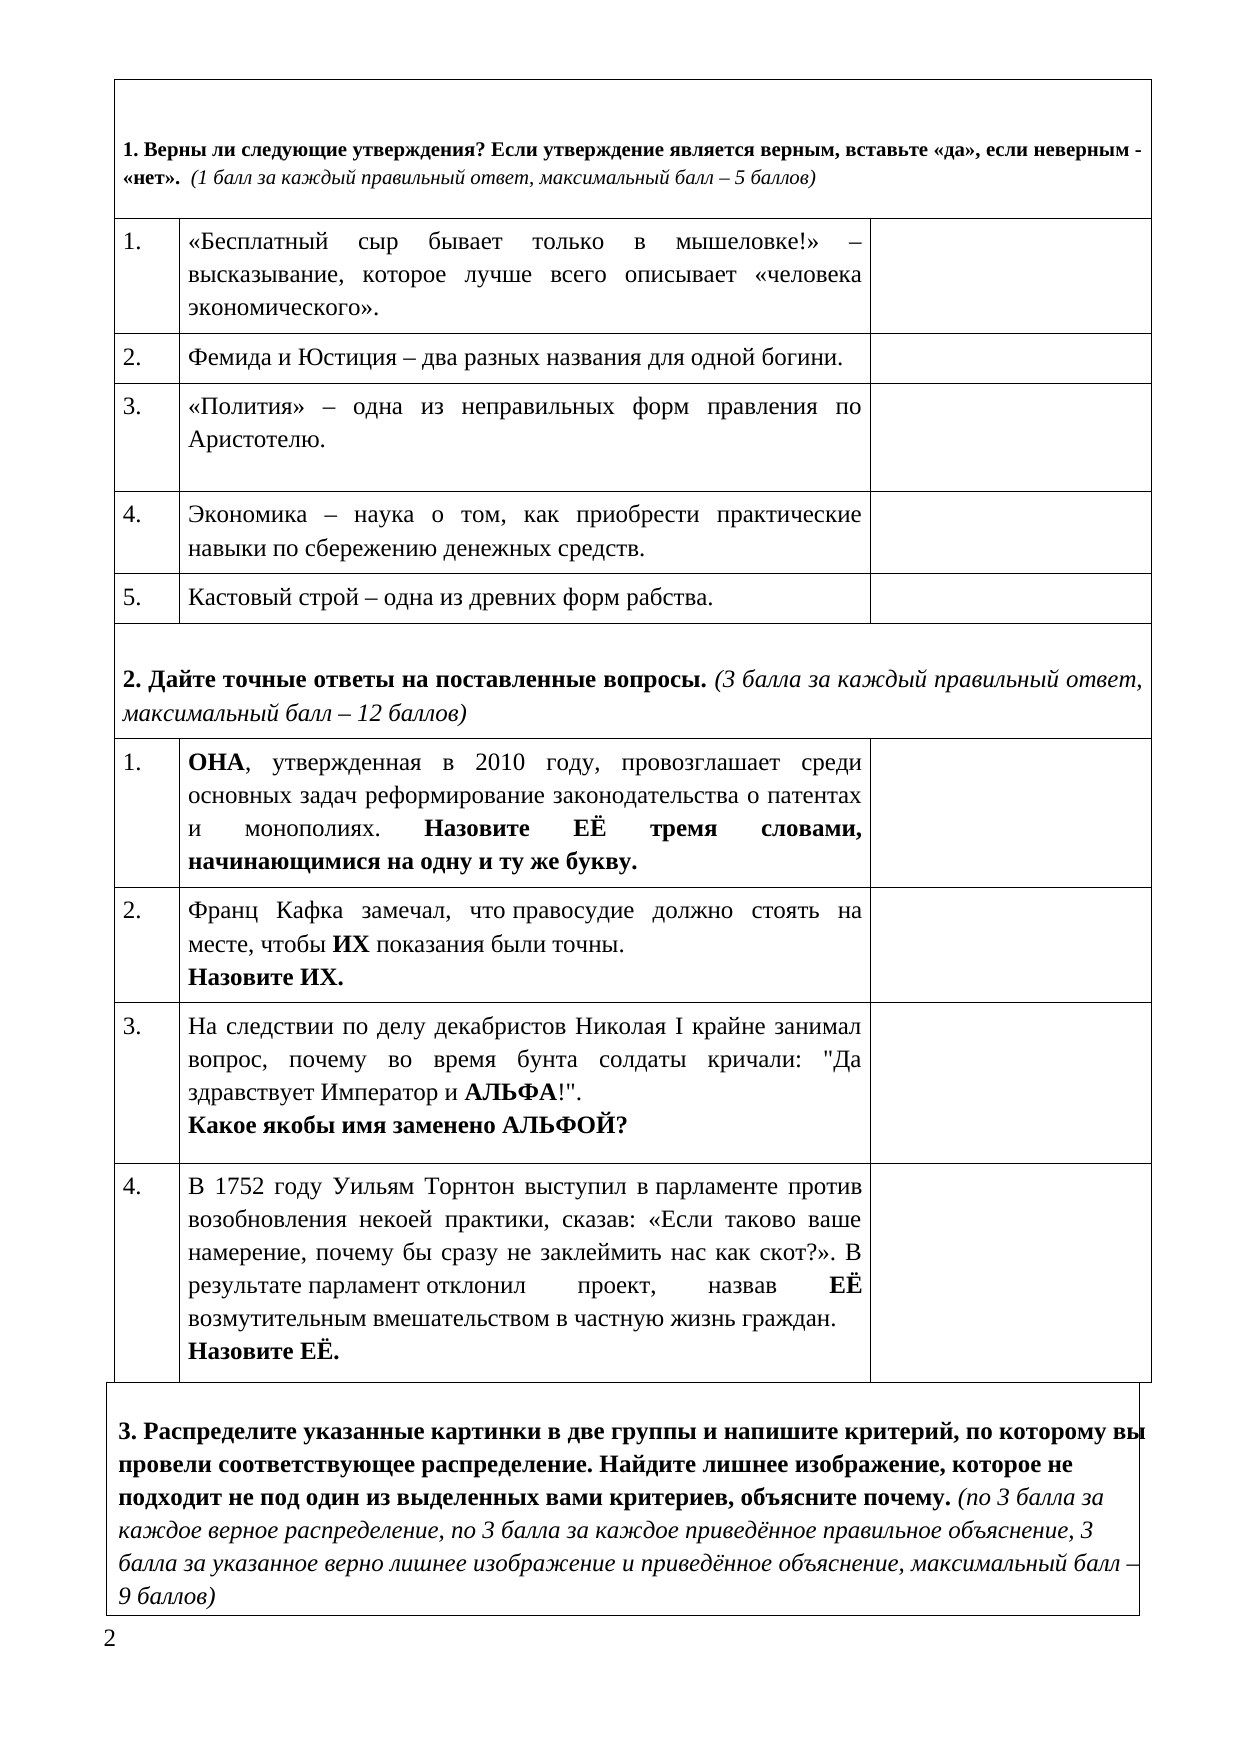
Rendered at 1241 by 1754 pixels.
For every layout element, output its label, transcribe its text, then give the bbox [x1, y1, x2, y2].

table_cell Франц Кафка замечал, что правосудие должно стоять на месте, чтобы ИХ показания были точны. Назовите ИХ. [180, 888, 870, 1002]
table_cell 4. [115, 1164, 179, 1382]
table_cell Экономика – наука о том, как приобрести практические навыки по сбережению денежных средств. [180, 492, 870, 573]
table_cell [871, 334, 1151, 382]
table_cell Фемида и Юстиция – два разных названия для одной богини. [180, 334, 870, 382]
table_cell В 1752 году Уильям Торнтон выступил в парламенте против возобновления некоей практики, сказав: «Если таково ваше намерение, почему бы сразу не заклеймить нас как скот?». В результате парламент отклонил проект, назвав ЕЁ возмутительным вмешательством в частную жизнь граждан. Назовите ЕЁ. [180, 1164, 870, 1382]
table_cell [871, 888, 1151, 1002]
table_cell 1. [115, 739, 179, 887]
table_cell [871, 219, 1151, 333]
table_cell На следствии по делу декабристов Николая I крайне занимал вопрос, почему во время бунта солдаты кричали: "Да здравствует Император и АЛЬФА!". Какое якобы имя заменено АЛЬФОЙ? [180, 1003, 870, 1162]
table_cell [871, 384, 1151, 491]
table_cell ОНА, утвержденная в 2010 году, провозглашает среди основных задач реформирование законодательства о патентах и монополиях. Назовите ЕЁ тремя словами, начинающимися на одну и ту же букву. [180, 739, 870, 887]
table_cell «Полития» – одна из неправильных форм правления по Аристотелю. [180, 384, 870, 491]
table_cell 3. [115, 1003, 179, 1162]
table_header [107, 1383, 1139, 1614]
table_cell 5. [115, 574, 179, 623]
table_cell [871, 1003, 1151, 1162]
table_header 1. Верны ли следующие утверждения? Если утверждение является верным, вставьте «да», если неверным - «нет». (1 балл за каждый правильный ответ, максимальный балл – 5 баллов) [115, 80, 1151, 217]
table_cell 2. Дайте точные ответы на поставленные вопросы. (3 балла за каждый правильный ответ, максимальный балл – 12 баллов) [115, 624, 1151, 738]
table_cell [871, 574, 1151, 623]
table_cell 2. [115, 888, 179, 1002]
table_cell [871, 739, 1151, 887]
table_cell Кастовый строй – одна из древних форм рабства. [180, 574, 870, 623]
table_cell 2. [115, 334, 179, 382]
table_cell 1. [115, 219, 179, 333]
table_cell [871, 1164, 1151, 1382]
table_cell 4. [115, 492, 179, 573]
table_cell [871, 492, 1151, 573]
table_cell 3. [115, 384, 179, 491]
table_cell «Бесплатный сыр бывает только в мышеловке!» – высказывание, которое лучше всего описывает «человека экономического». [180, 219, 870, 333]
